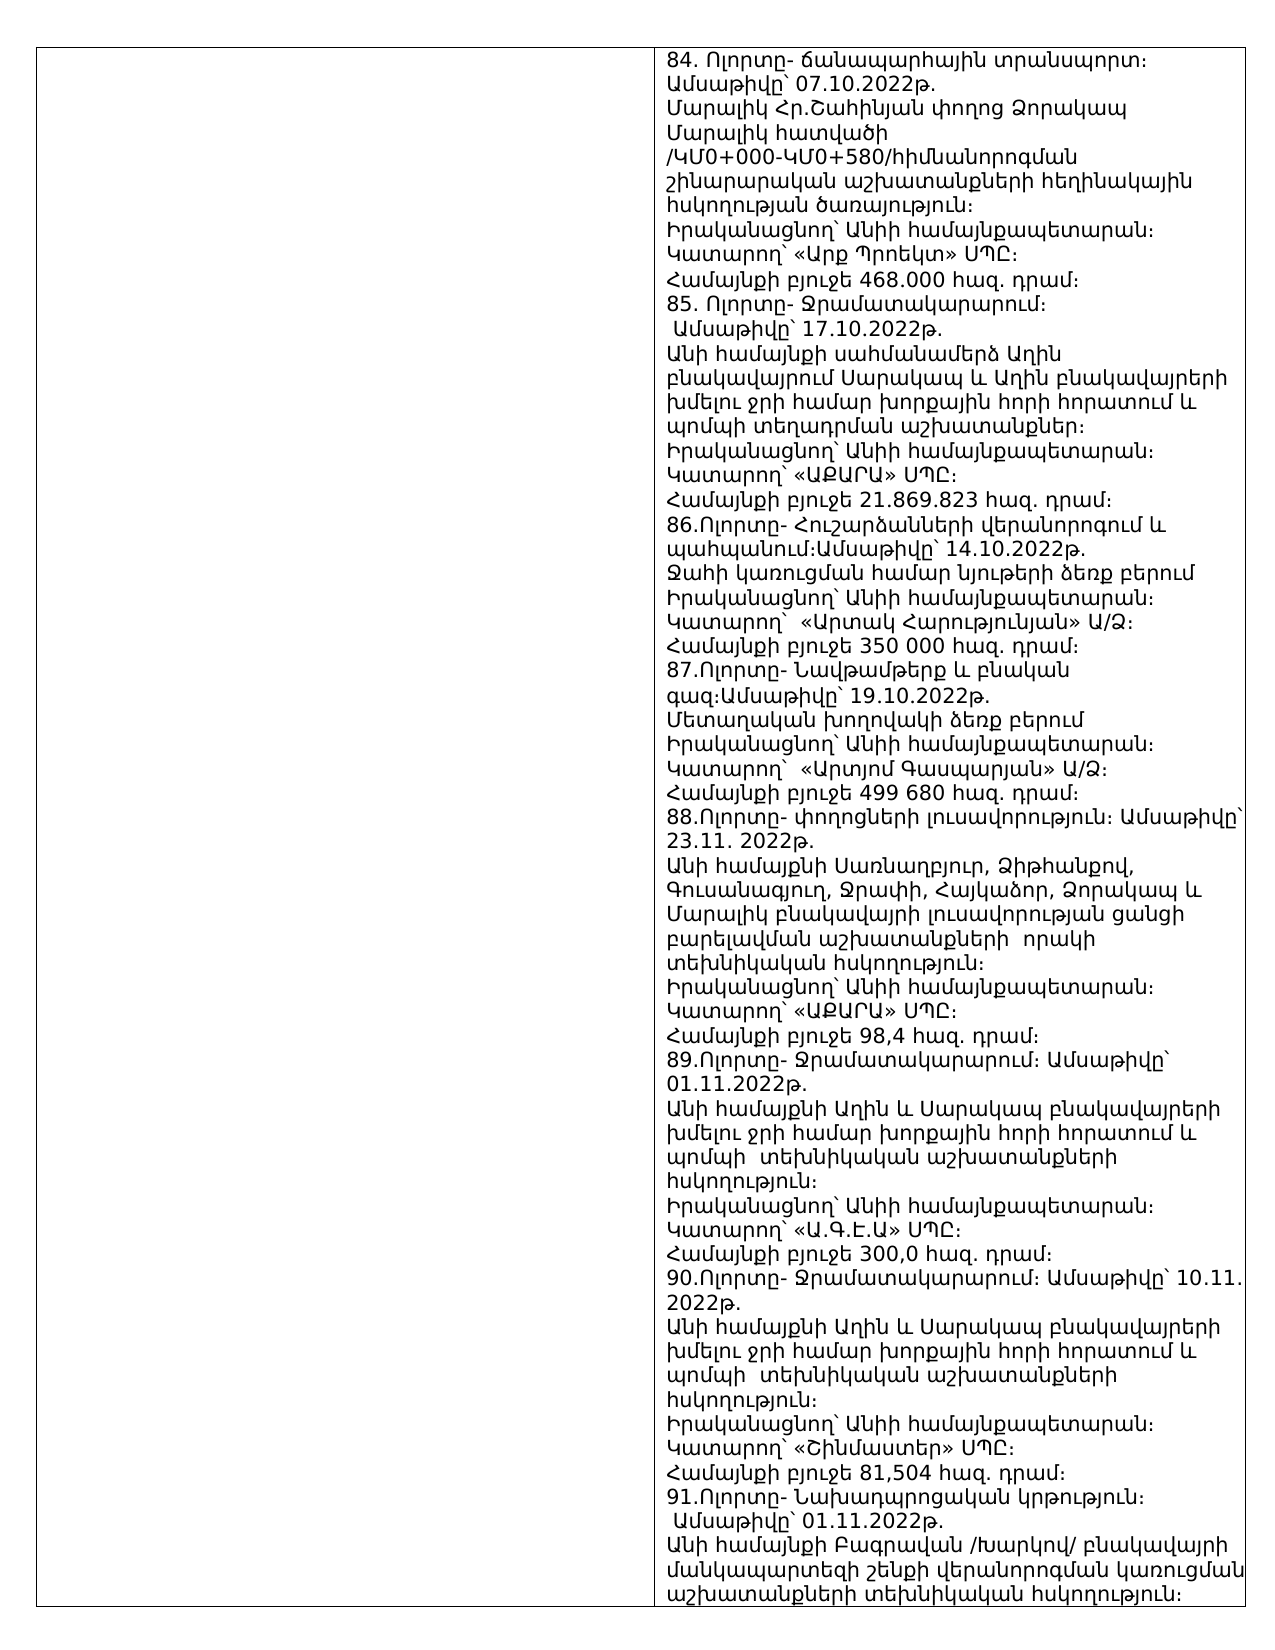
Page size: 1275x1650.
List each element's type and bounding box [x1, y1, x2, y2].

table_cell [37, 48, 654, 1606]
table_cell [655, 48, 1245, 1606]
